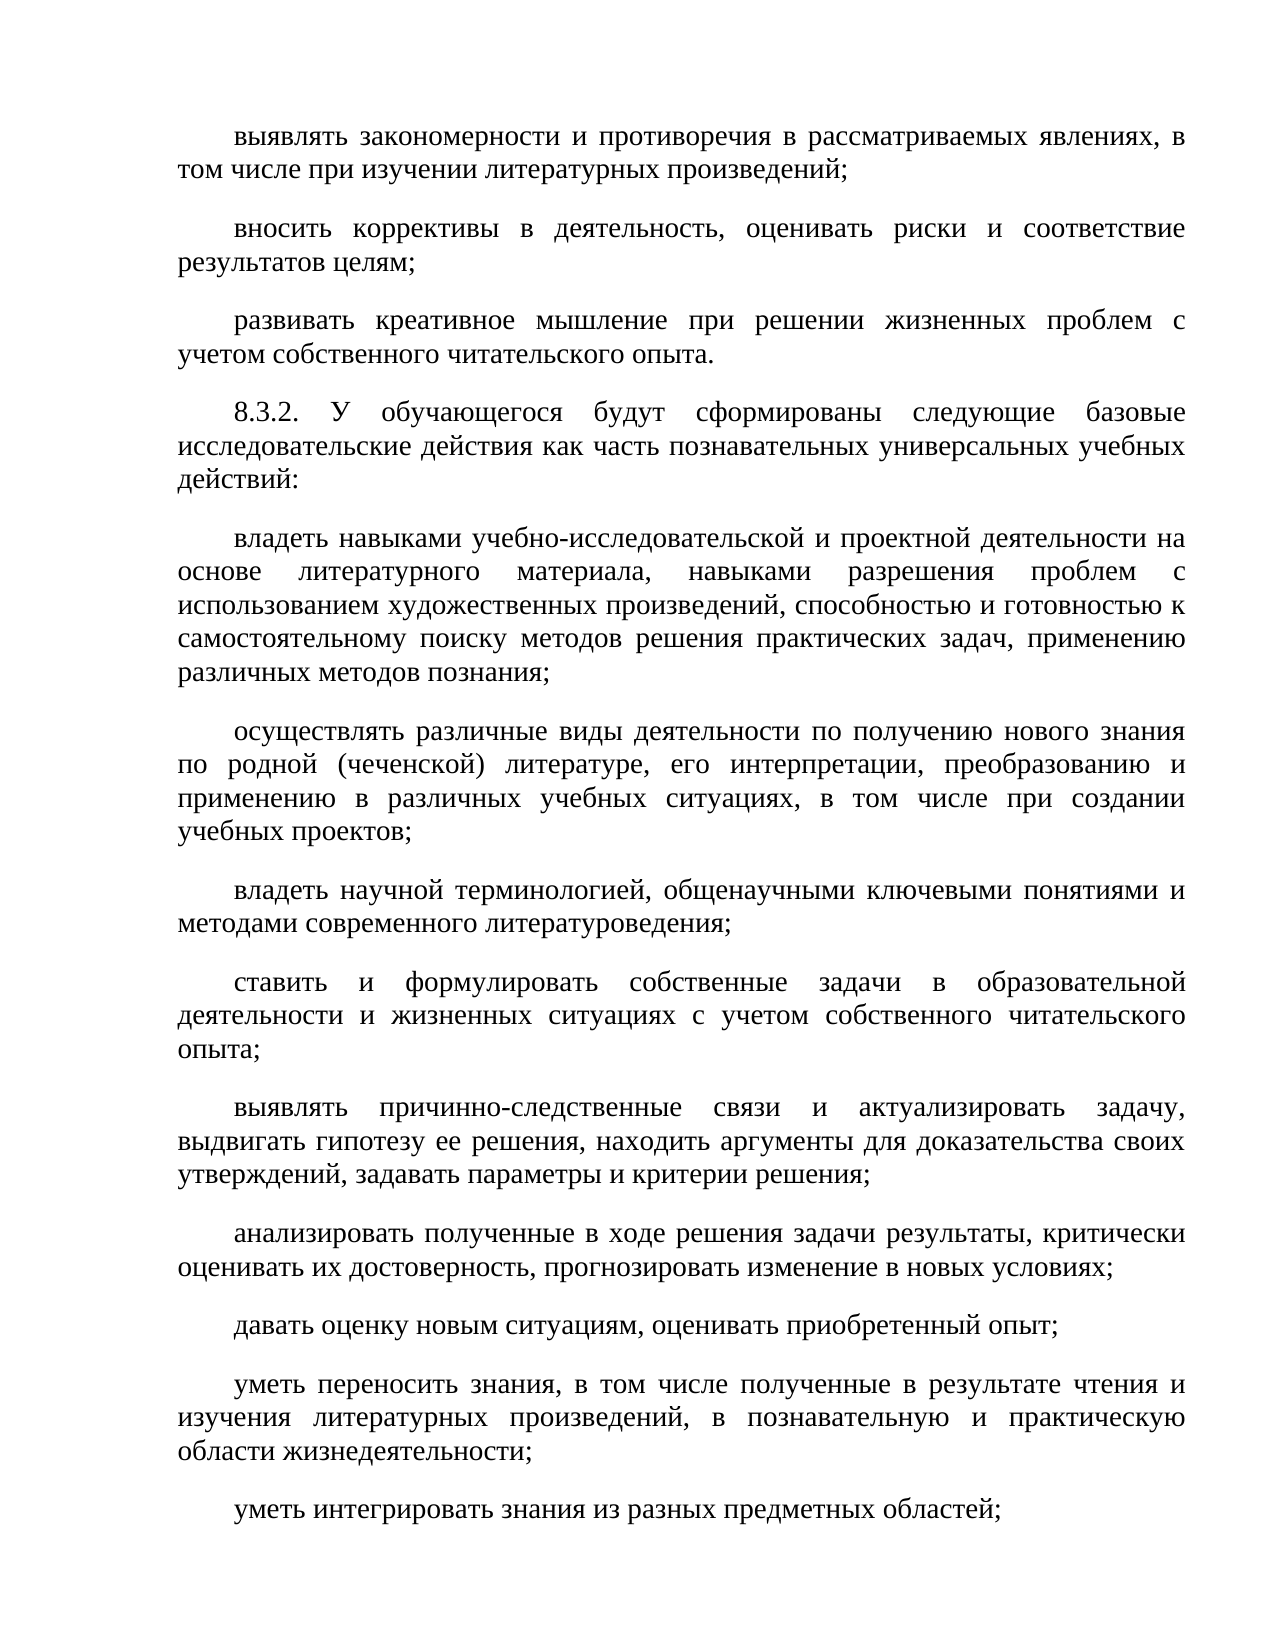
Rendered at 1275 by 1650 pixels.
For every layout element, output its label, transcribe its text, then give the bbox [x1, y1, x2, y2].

text владеть научной терминологией, общенаучными ключевыми понятиями и методами современного литературоведения; [177, 872, 1186, 939]
text 8.3.2. У обучающегося будут сформированы следующие базовые исследовательские действия как часть познавательных универсальных учебных действий: [177, 394, 1186, 495]
text выявлять причинно-следственные связи и актуализировать задачу, выдвигать гипотезу ее решения, находить аргументы для доказательства своих утверждений, задавать параметры и критерии решения; [177, 1089, 1186, 1190]
text вносить коррективы в деятельность, оценивать риски и соответствие результатов целям; [177, 210, 1186, 277]
text осуществлять различные виды деятельности по получению нового знания по родной (чеченской) литературе, его интерпретации, преобразованию и применению в различных учебных ситуациях, в том числе при создании учебных проектов; [177, 713, 1186, 847]
text выявлять закономерности и противоречия в рассматриваемых явлениях, в том числе при изучении литературных произведений; [177, 118, 1186, 185]
text ставить и формулировать собственные задачи в образовательной деятельности и жизненных ситуациях с учетом собственного читательского опыта; [177, 964, 1186, 1064]
text уметь интегрировать знания из разных предметных областей; [177, 1491, 1186, 1525]
text уметь переносить знания, в том числе полученные в результате чтения и изучения литературных произведений, в познавательную и практическую области жизнедеятельности; [177, 1366, 1186, 1466]
text анализировать полученные в ходе решения задачи результаты, критически оценивать их достоверность, прогнозировать изменение в новых условиях; [177, 1215, 1186, 1282]
text развивать креативное мышление при решении жизненных проблем с учетом собственного читательского опыта. [177, 302, 1186, 369]
text давать оценку новым ситуациям, оценивать приобретенный опыт; [177, 1307, 1186, 1341]
text владеть навыками учебно-исследовательской и проектной деятельности на основе литературного материала, навыками разрешения проблем с использованием художественных произведений, способностью и готовностью к самостоятельному поиску методов решения практических задач, применению различных методов познания; [177, 520, 1186, 688]
